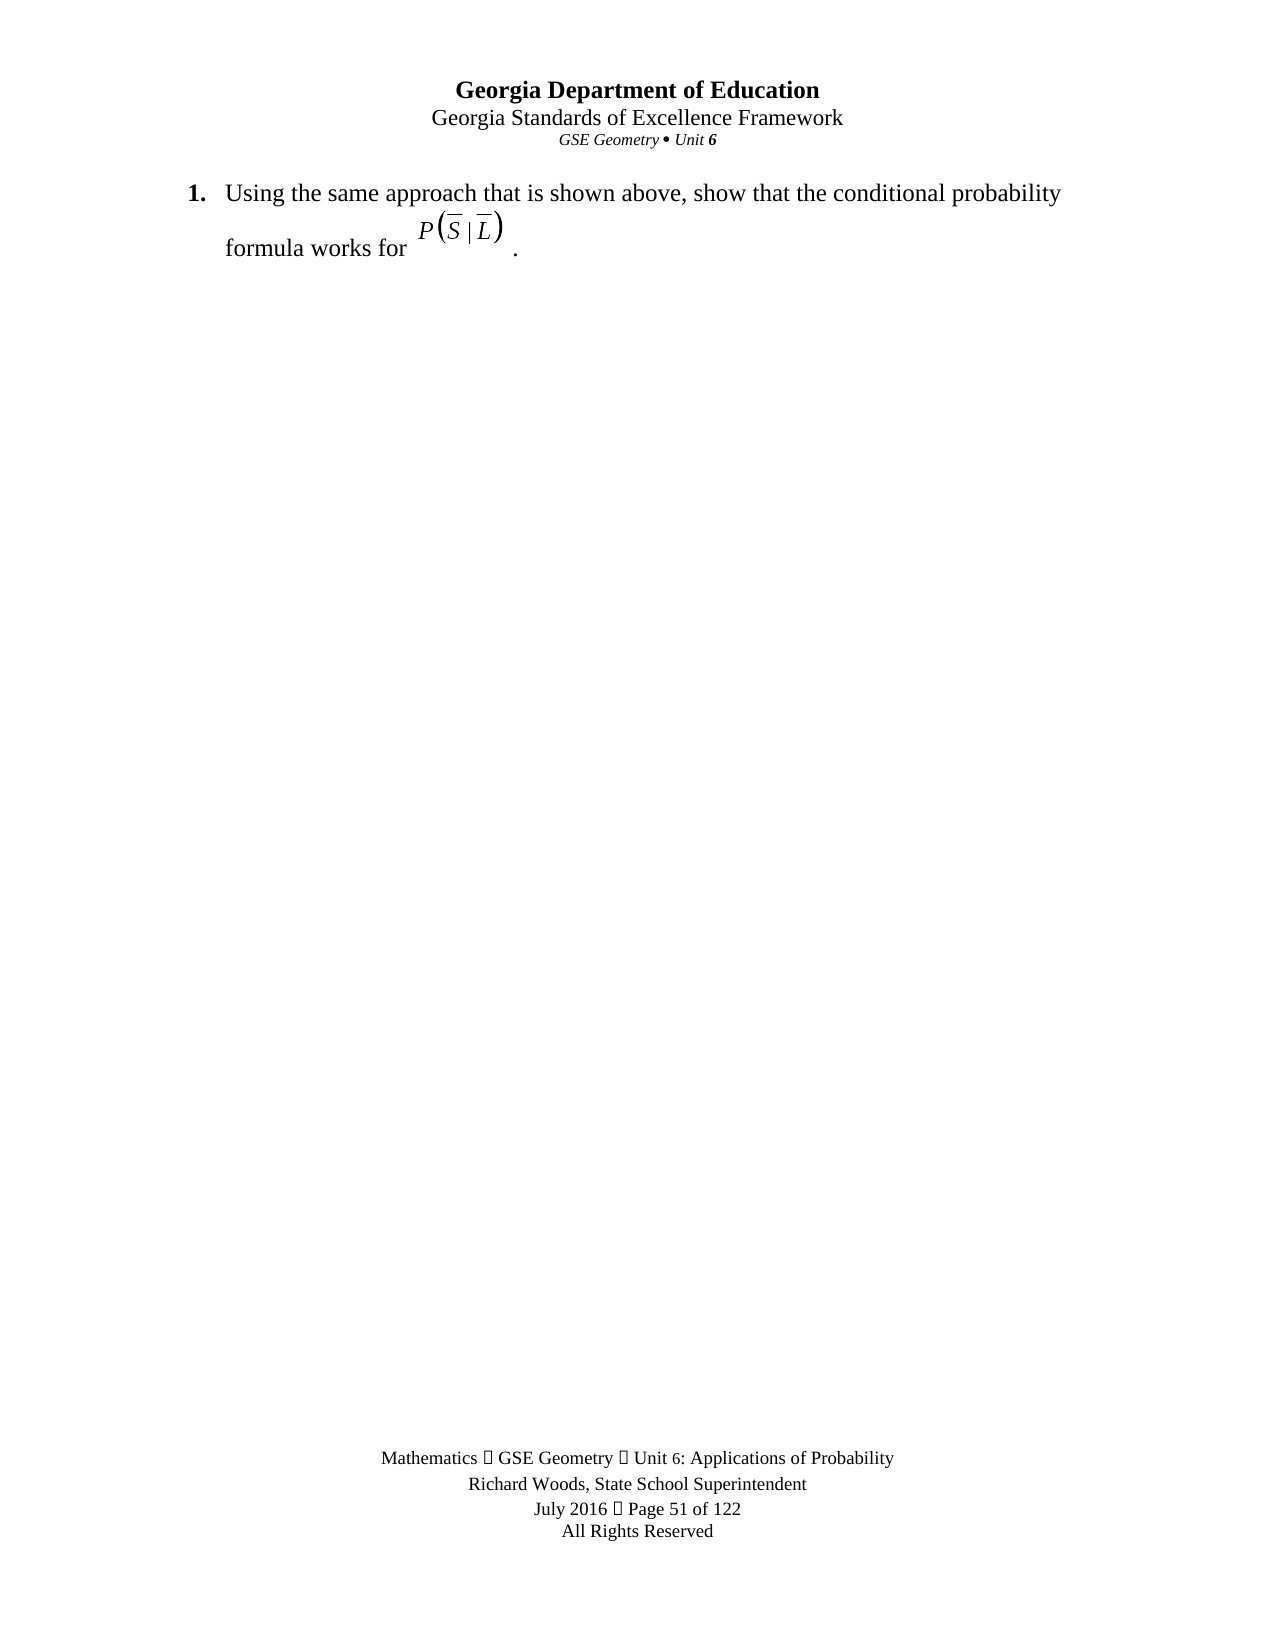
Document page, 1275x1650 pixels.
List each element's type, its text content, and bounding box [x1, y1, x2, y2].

list Using the same approach that is shown above, show that the conditional probability formula works for . [187, 178, 1125, 262]
